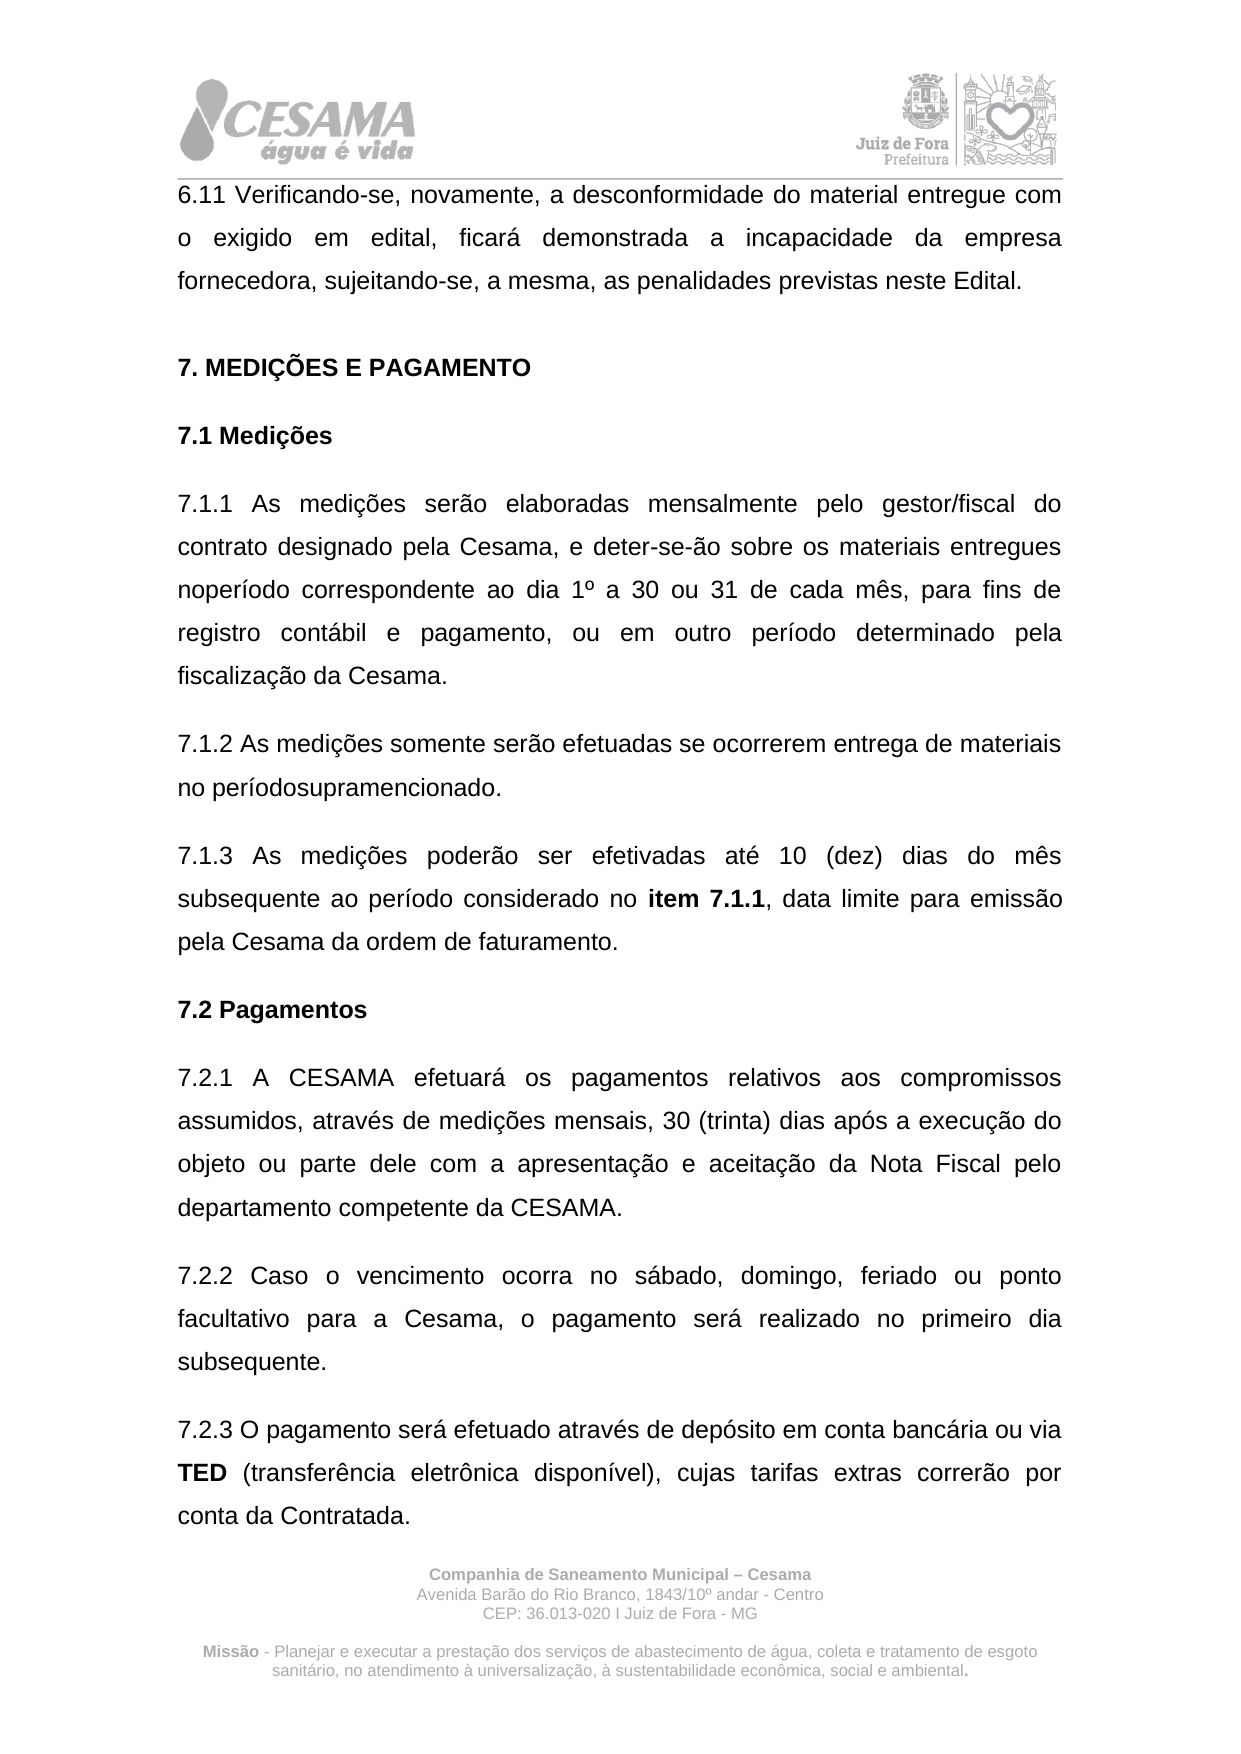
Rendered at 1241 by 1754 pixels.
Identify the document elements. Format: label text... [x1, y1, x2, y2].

picture [177, 73, 1064, 180]
text 7.2.2 Caso o vencimento ocorra no sábado, domingo, feriado ou ponto facultativo para a Cesama, o pagamento será realizado no primeiro dia subsequente. [177, 1261, 1063, 1376]
text 6.11 Verificando-se, novamente, a desconformidade do material entregue com o exigido em edital, ficará demonstrada a incapacidade da empresa fornecedora, sujeitando-se, a mesma, as penalidades previstas neste Edital. [177, 180, 1063, 295]
text 7.2.3 O pagamento será efetuado através de depósito em conta bancária ou via TED (transferência eletrônica disponível), cujas tarifas extras correrão por conta da Contratada. [177, 1415, 1063, 1530]
text 7. MEDIÇÕES E PAGAMENTO [177, 352, 1063, 381]
text 7.2 Pagamentos [177, 995, 1063, 1024]
text 7.1.3 As medições poderão ser efetivadas até 10 (dez) dias do mês subsequente ao período considerado no item 7.1.1, data limite para emissão pela Cesama da ordem de faturamento. [177, 841, 1063, 956]
text 7.1 Medições [177, 421, 1063, 449]
text 7.2.1 A CESAMA efetuará os pagamentos relativos aos compromissos assumidos, através de medições mensais, 30 (trinta) dias após a execução do objeto ou parte dele com a apresentação e aceitação da Nota Fiscal pelo departamento competente da CESAMA. [177, 1063, 1063, 1221]
text 7.1.2 As medições somente serão efetuadas se ocorrerem entrega de materiais no períodosupramencionado. [177, 729, 1063, 801]
text 7.1.1 As medições serão elaboradas mensalmente pelo gestor/fiscal do contrato designado pela Cesama, e deter-se-ão sobre os materiais entregues noperíodo correspondente ao dia 1º a 30 ou 31 de cada mês, para fins de registro contábil e pagamento, ou em outro período determinado pela fiscalização da Cesama. [177, 489, 1063, 690]
